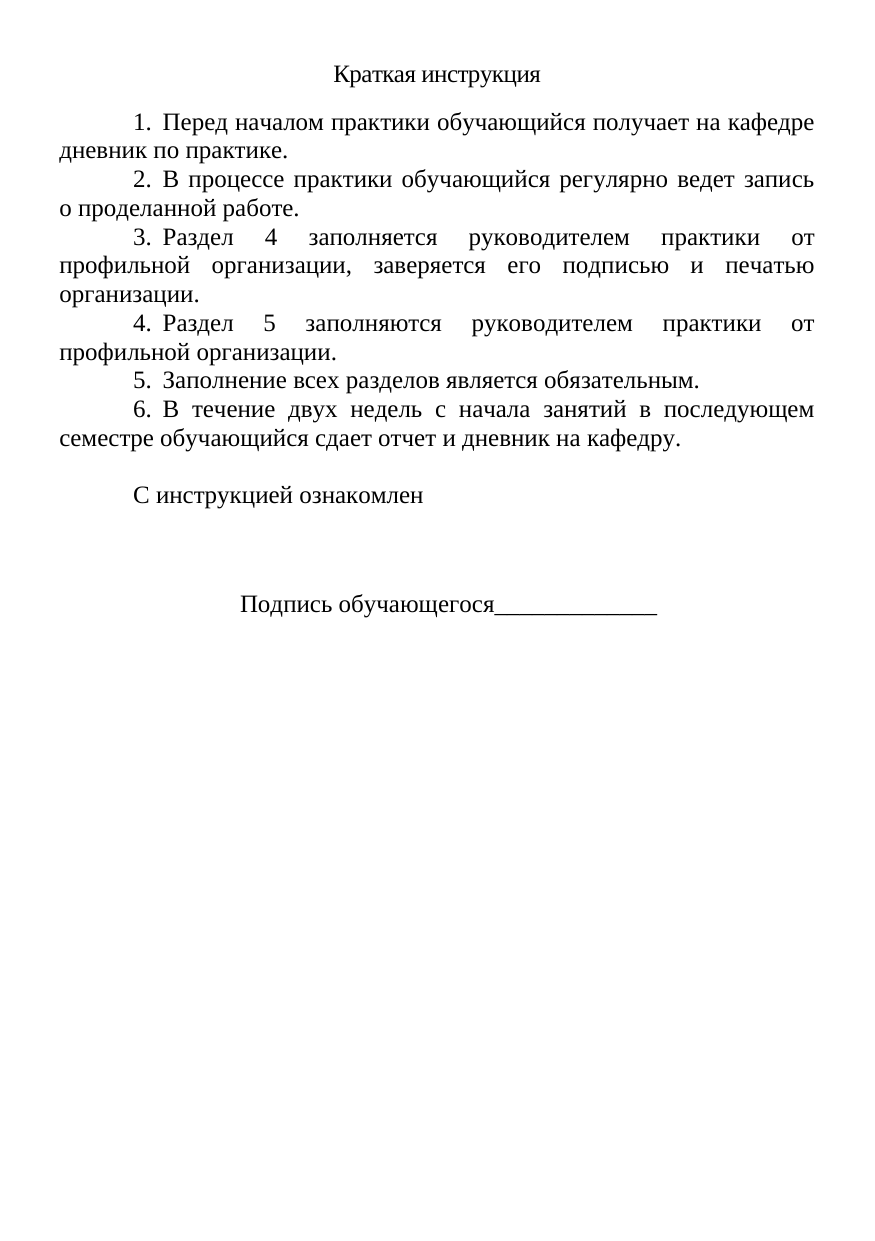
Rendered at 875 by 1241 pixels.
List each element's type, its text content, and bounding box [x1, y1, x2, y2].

list Раздел 4 заполняется руководителем практики от профильной организации, заверяется его подписью и печатью организации. [59, 222, 815, 308]
list Заполнение всех разделов является обязательным. [59, 366, 815, 394]
list В процессе практики обучающийся регулярно ведет запись о проделанной работе. [59, 164, 815, 222]
list Перед началом практики обучающийся получает на кафедре дневник по практике. [59, 107, 815, 164]
text С инструкцией ознакомлен [59, 481, 815, 509]
list Раздел 5 заполняются руководителем практики от профильной организации. [59, 308, 815, 366]
list В течение двух недель с начала занятий в последующем семестре обучающийся сдает отчет и дневник на кафедру. [59, 394, 815, 452]
text Краткая инструкция [59, 59, 815, 88]
text Подпись обучающегося_____________ [240, 589, 815, 618]
